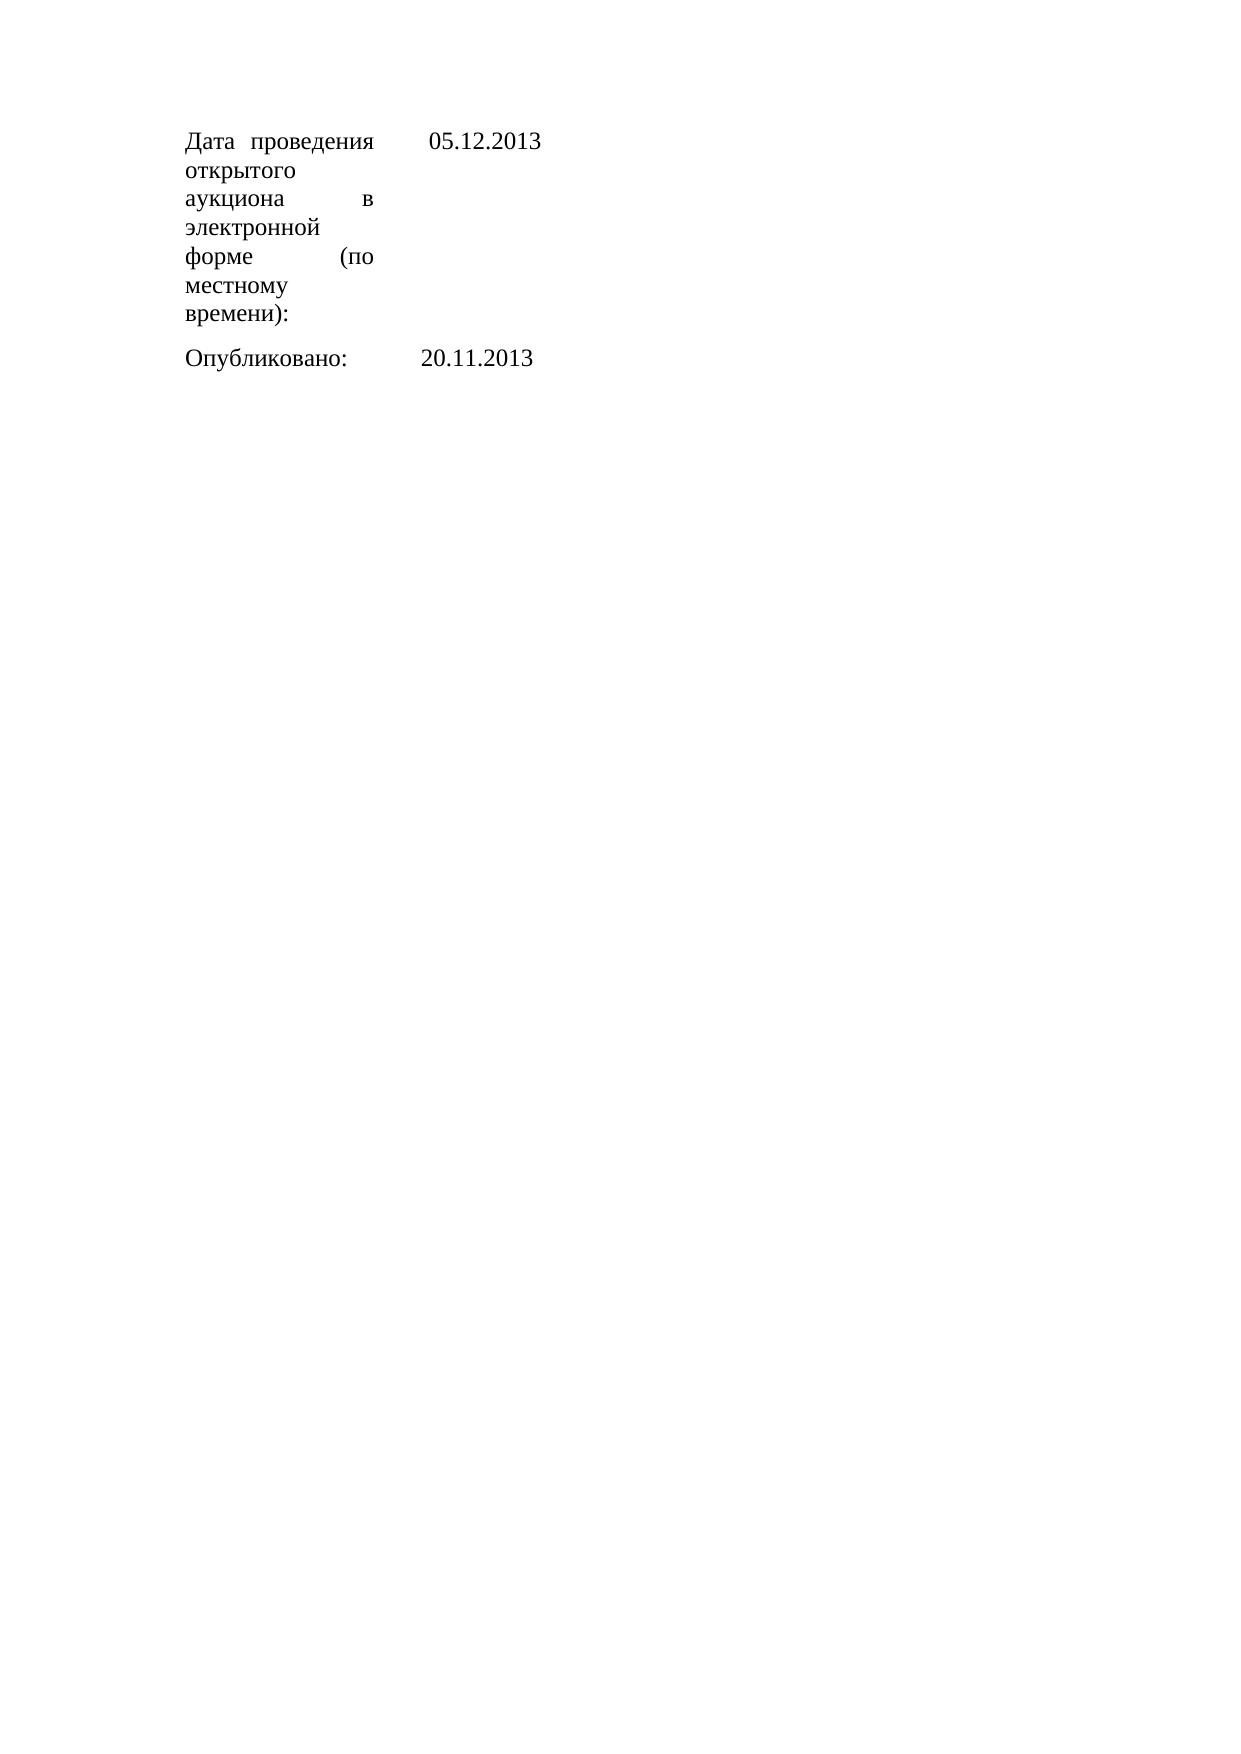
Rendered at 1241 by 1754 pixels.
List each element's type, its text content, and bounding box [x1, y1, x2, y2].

table_cell 05.12.2013 [421, 118, 1152, 335]
table_cell Дата проведения открытого аукциона в электронной форме (по местному времени): [177, 118, 421, 335]
table_header 20.11.2013 [421, 335, 1152, 379]
table_header Опубликовано: [177, 335, 421, 379]
